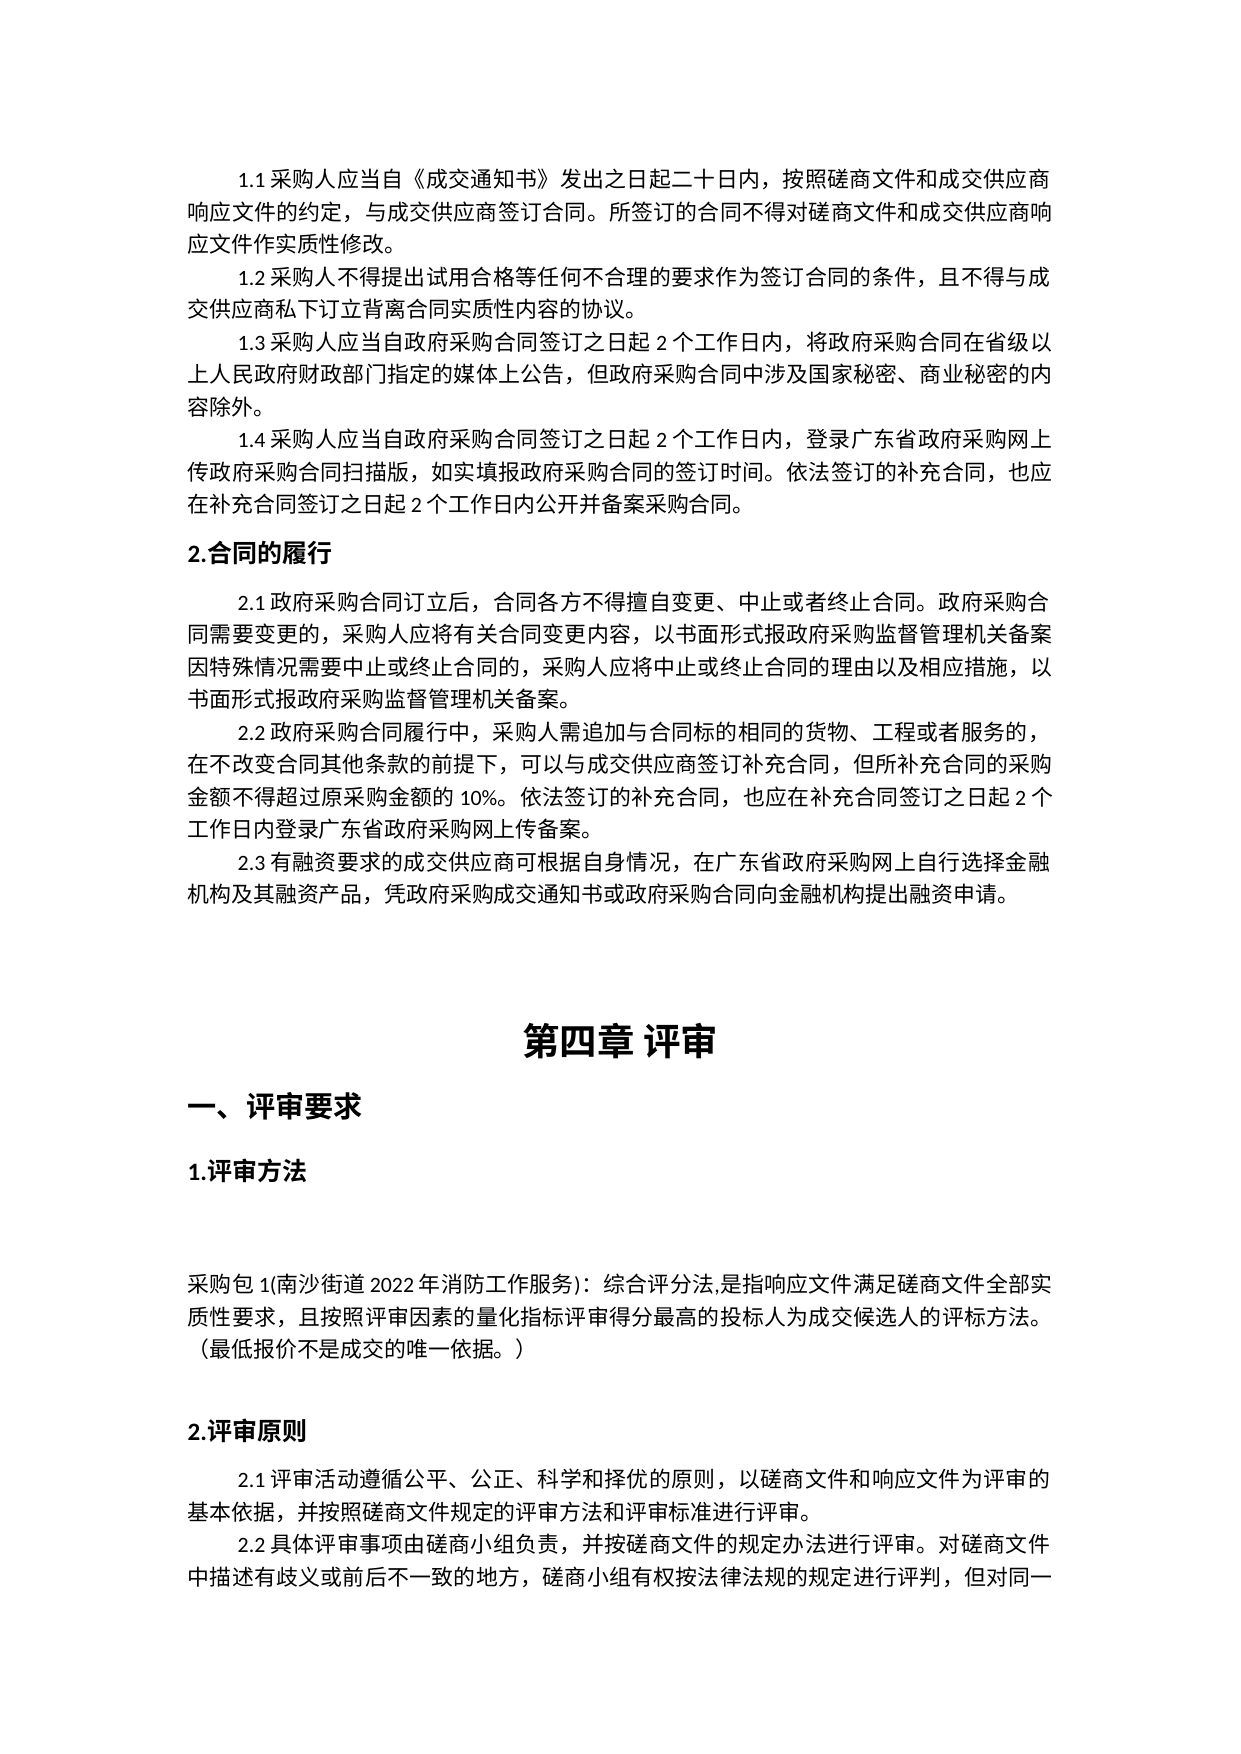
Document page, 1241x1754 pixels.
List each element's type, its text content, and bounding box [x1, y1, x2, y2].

text 2.1政府采购合同订立后，合同各方不得擅自变更、中止或者终止合同。政府采购合同需要变更的，采购人应将有关合同变更内容，以书面形式报政府采购监督管理机关备案；因特殊情况需要中止或终止合同的，采购人应将中止或终止合同的理由以及相应措施，以书面形式报政府采购监督管理机关备案。 [187, 584, 1053, 714]
text 1.2采购人不得提出试用合格等任何不合理的要求作为签订合同的条件，且不得与成交供应商私下订立背离合同实质性内容的协议。 [187, 259, 1053, 324]
text 第四章 评审 [187, 1007, 1053, 1072]
text 2.评审原则 [187, 1397, 1053, 1462]
text 2.3有融资要求的成交供应商可根据自身情况，在广东省政府采购网上自行选择金融机构及其融资产品，凭政府采购成交通知书或政府采购合同向金融机构提出融资申请。 [187, 844, 1053, 909]
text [187, 1527, 1053, 1592]
text 2.1评审活动遵循公平、公正、科学和择优的原则，以磋商文件和响应文件为评审的基本依据，并按照磋商文件规定的评审方法和评审标准进行评审。 [187, 1462, 1053, 1527]
text 1.评审方法 [187, 1137, 1053, 1202]
text 1.1采购人应当自《成交通知书》发出之日起二十日内，按照磋商文件和成交供应商响应文件的约定，与成交供应商签订合同。所签订的合同不得对磋商文件和成交供应商响应文件作实质性修改。 [187, 162, 1053, 259]
text 1.4采购人应当自政府采购合同签订之日起2个工作日内，登录广东省政府采购网上传政府采购合同扫描版，如实填报政府采购合同的签订时间。依法签订的补充合同，也应在补充合同签订之日起2个工作日内公开并备案采购合同。 [187, 422, 1053, 519]
text 1.3采购人应当自政府采购合同签订之日起2个工作日内，将政府采购合同在省级以上人民政府财政部门指定的媒体上公告，但政府采购合同中涉及国家秘密、商业秘密的内容除外。 [187, 324, 1053, 422]
text 2.合同的履行 [187, 519, 1053, 584]
text 2.2政府采购合同履行中，采购人需追加与合同标的相同的货物、工程或者服务的，在不改变合同其他条款的前提下，可以与成交供应商签订补充合同，但所补充合同的采购金额不得超过原采购金额的10%。依法签订的补充合同，也应在补充合同签订之日起2个工作日内登录广东省政府采购网上传备案。 [187, 714, 1053, 844]
text 采购包1(南沙街道2022年消防工作服务)：综合评分法,是指响应文件满足磋商文件全部实质性要求，且按照评审因素的量化指标评审得分最高的投标人为成交候选人的评标方法。（最低报价不是成交的唯一依据。） [187, 1267, 1053, 1364]
text 一、评审要求 [187, 1072, 1053, 1137]
